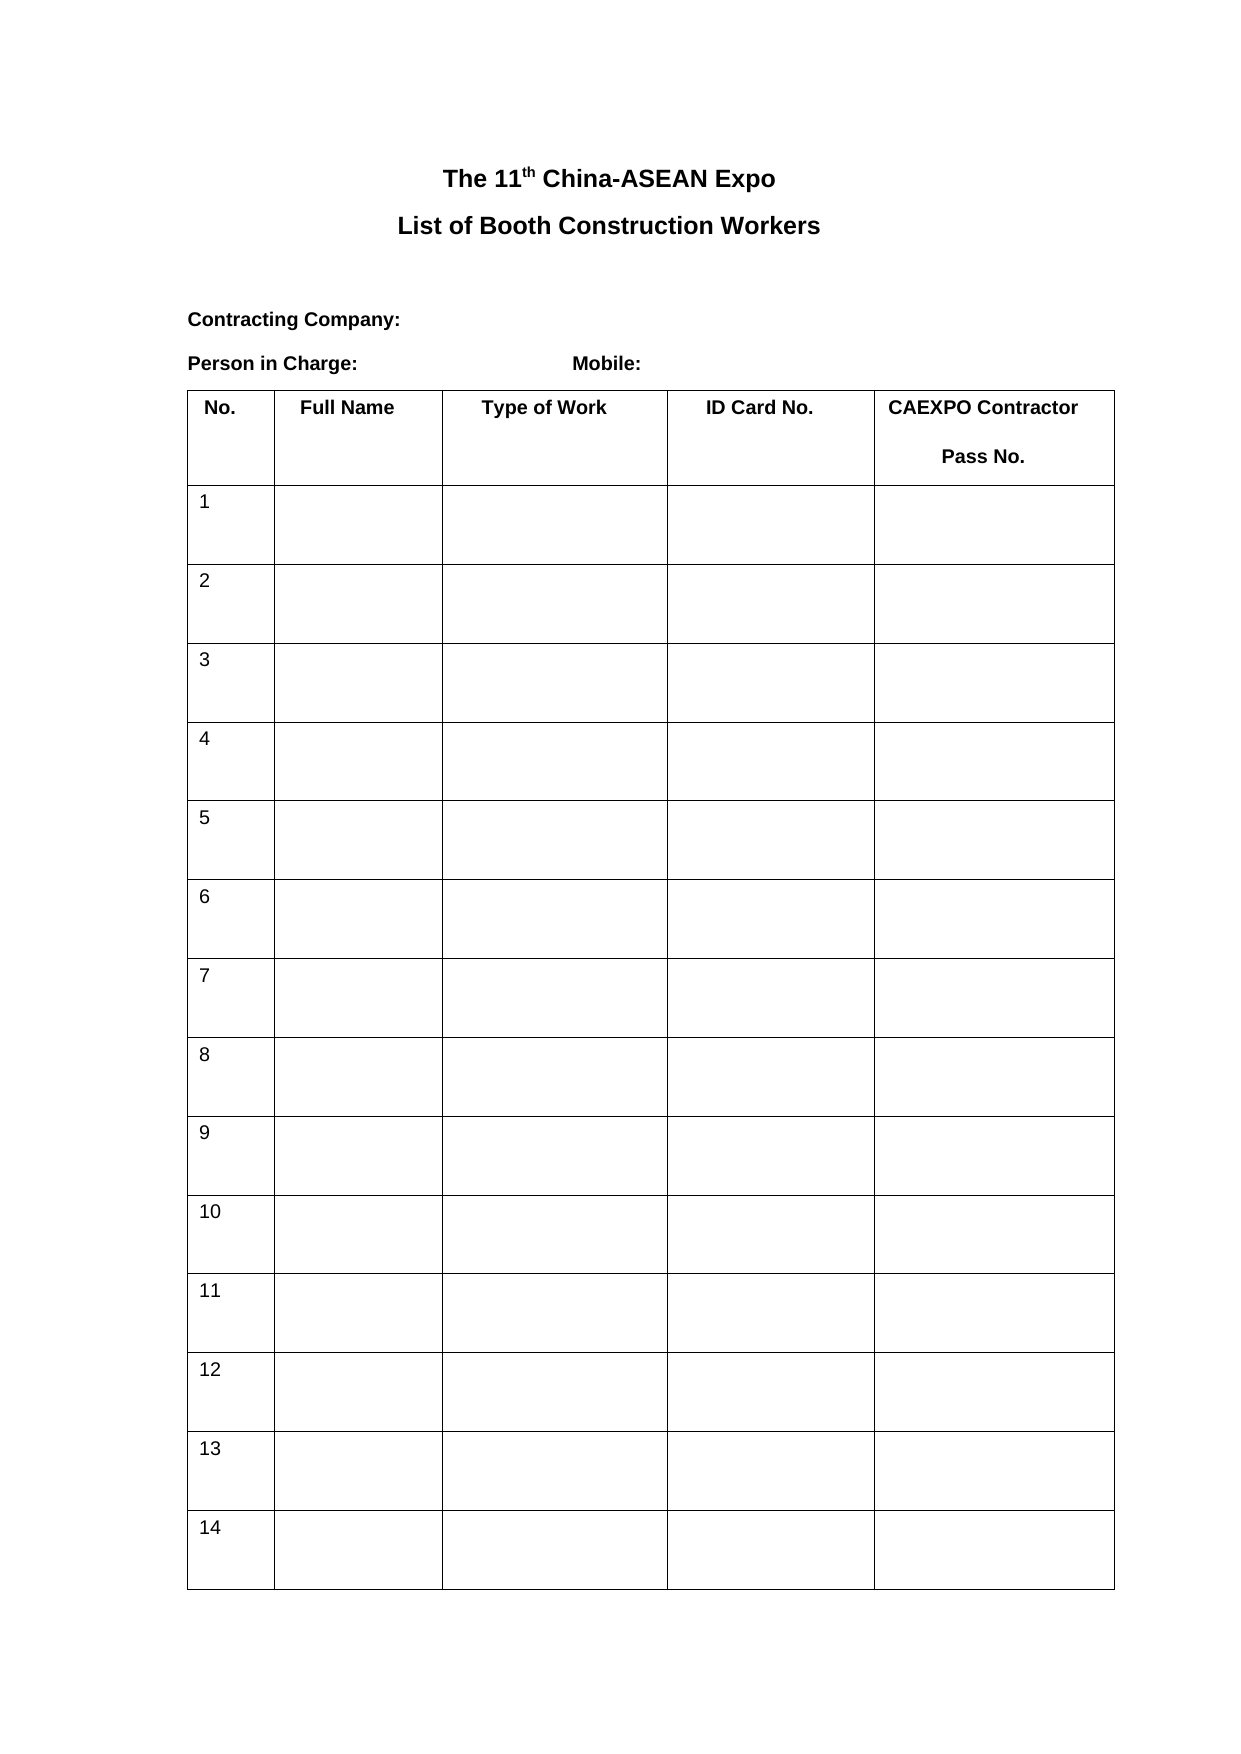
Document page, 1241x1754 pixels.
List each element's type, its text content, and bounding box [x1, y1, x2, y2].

table_cell [443, 1274, 667, 1352]
table_cell [875, 1117, 1114, 1194]
table_cell [668, 801, 874, 879]
table_cell [875, 486, 1114, 564]
table_cell [275, 1117, 442, 1194]
table_cell [443, 644, 667, 721]
table_header Full Name [275, 391, 442, 485]
table_cell [668, 644, 874, 721]
table_cell [275, 1353, 442, 1431]
table_cell [668, 1511, 874, 1589]
table_cell 5 [188, 801, 274, 879]
table_cell [668, 723, 874, 800]
table_header No. [188, 391, 274, 485]
table_header Type of Work [443, 391, 667, 485]
table_cell [275, 801, 442, 879]
table_cell [275, 1432, 442, 1510]
table_cell [875, 723, 1114, 800]
table_cell 12 [188, 1353, 274, 1431]
table_cell [668, 486, 874, 564]
table_cell 11 [188, 1274, 274, 1352]
table_cell [443, 1117, 667, 1194]
table_cell [275, 880, 442, 958]
table_cell [668, 1432, 874, 1510]
table_cell [875, 1432, 1114, 1510]
table_header No. [875, 391, 1114, 485]
table_cell 10 [188, 1196, 274, 1273]
table_cell [443, 1432, 667, 1510]
table_cell 13 [188, 1432, 274, 1510]
table_cell [275, 1274, 442, 1352]
table_cell [668, 1274, 874, 1352]
text Person in Charge: : [187, 346, 1031, 379]
text The 11th China-ASEAN Expo [187, 162, 1031, 194]
table_header ID Card No. [668, 391, 874, 485]
table_cell [875, 1511, 1114, 1589]
table_cell [875, 565, 1114, 642]
table_cell [668, 1117, 874, 1194]
table_cell 6 [188, 880, 274, 958]
table_cell [875, 959, 1114, 1037]
table_cell [275, 486, 442, 564]
table_cell [443, 801, 667, 879]
table_cell [668, 1353, 874, 1431]
table_cell [668, 565, 874, 642]
table_cell [443, 1196, 667, 1273]
table_cell [875, 801, 1114, 879]
table_cell [275, 1196, 442, 1273]
table_cell [443, 723, 667, 800]
table_cell [668, 1196, 874, 1273]
table_cell [443, 486, 667, 564]
table_cell [668, 959, 874, 1037]
table_cell [668, 1038, 874, 1116]
table_cell [875, 1196, 1114, 1273]
table_cell [875, 880, 1114, 958]
table_cell [275, 1511, 442, 1589]
table_cell 3 [188, 644, 274, 721]
table_cell [275, 1038, 442, 1116]
table_cell [275, 959, 442, 1037]
table_cell [875, 1038, 1114, 1116]
table_cell 8 [188, 1038, 274, 1116]
table_cell [875, 644, 1114, 721]
text Contracting Company: [187, 303, 1031, 335]
table_cell [443, 565, 667, 642]
table_cell [668, 880, 874, 958]
table_cell [443, 959, 667, 1037]
table_cell 7 [188, 959, 274, 1037]
table_cell 2 [188, 565, 274, 642]
table_cell [275, 644, 442, 721]
table_cell [443, 1353, 667, 1431]
table_cell [275, 723, 442, 800]
table_cell [275, 565, 442, 642]
table_cell [443, 1038, 667, 1116]
table_cell [875, 1353, 1114, 1431]
table_cell 1 [188, 486, 274, 564]
table_cell [443, 1511, 667, 1589]
table_cell [875, 1274, 1114, 1352]
table_cell 4 [188, 723, 274, 800]
text List of Booth Construction Workers [187, 209, 1031, 241]
table_cell 9 [188, 1117, 274, 1194]
table_cell [443, 880, 667, 958]
table_cell 14 [188, 1511, 274, 1589]
